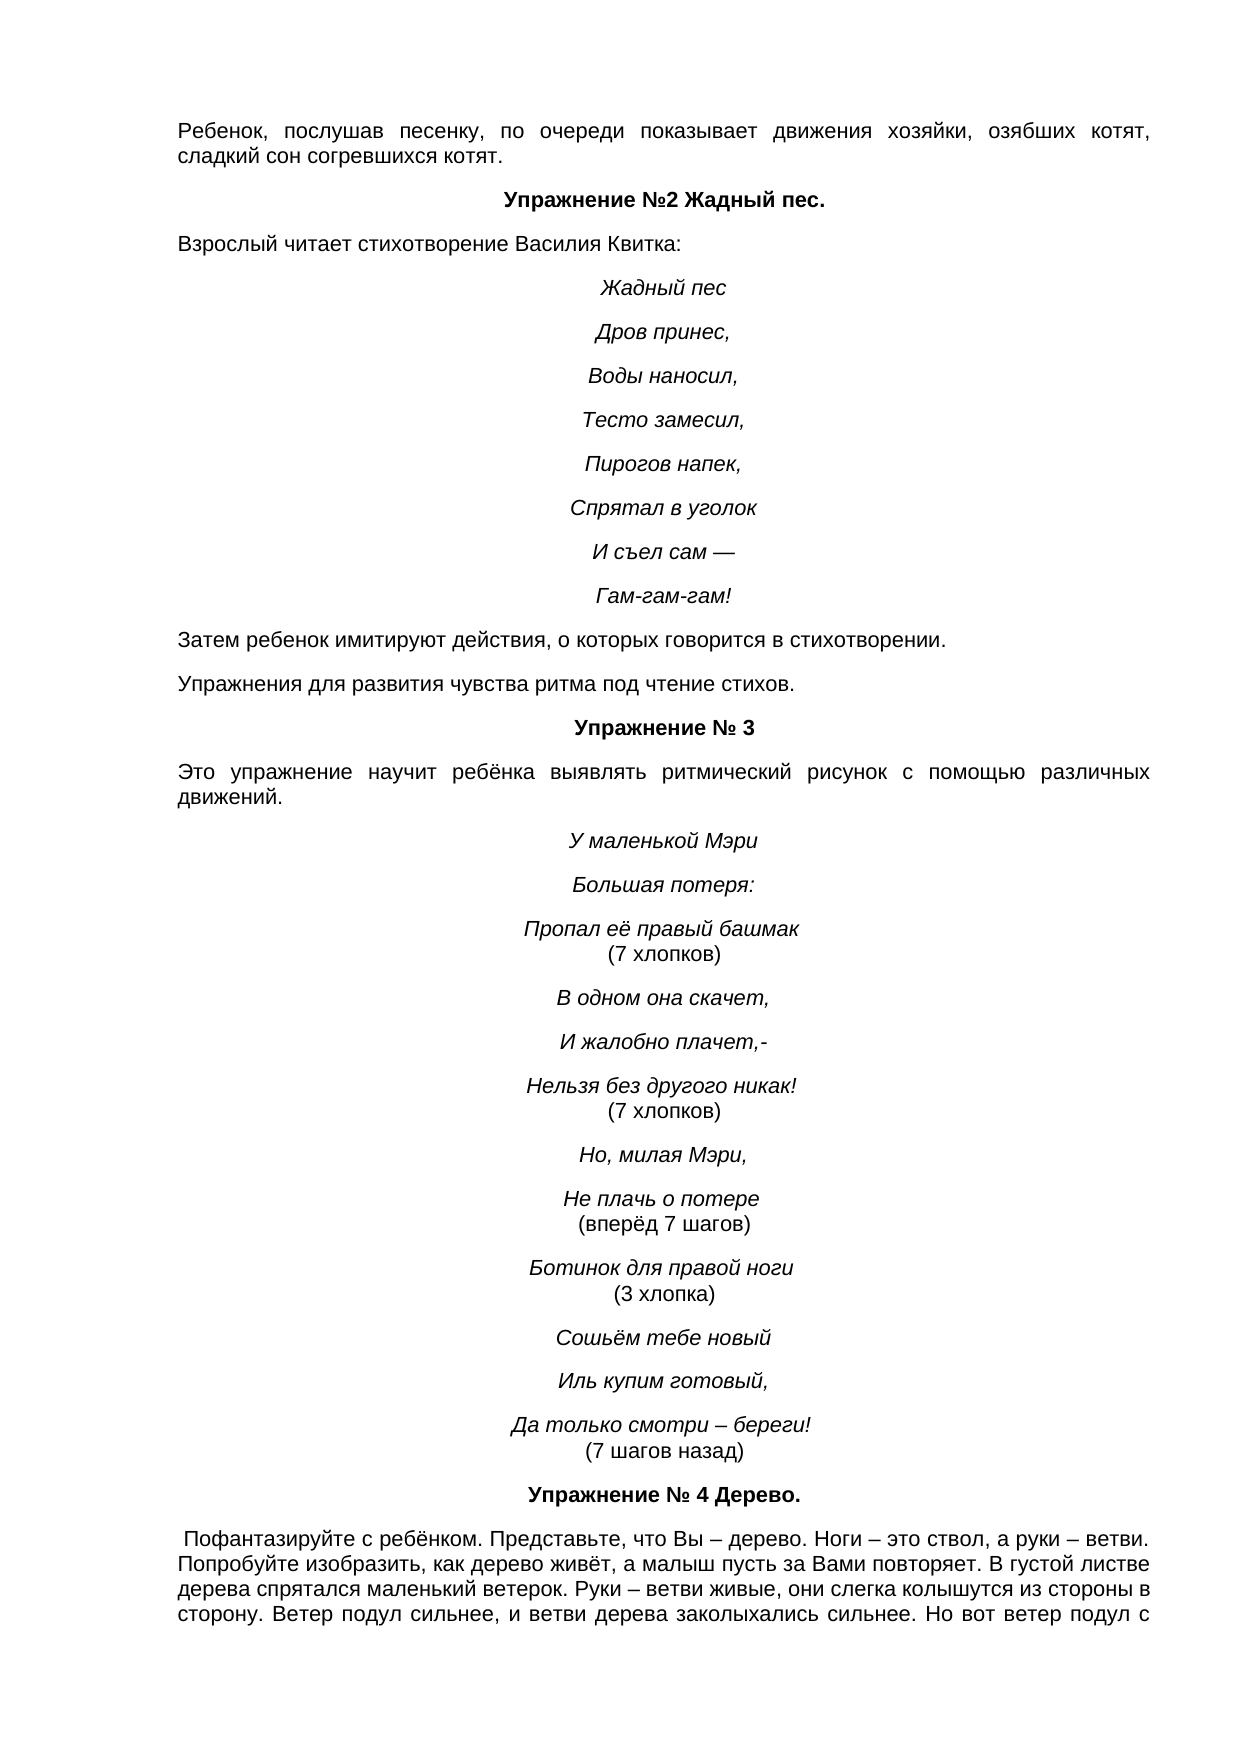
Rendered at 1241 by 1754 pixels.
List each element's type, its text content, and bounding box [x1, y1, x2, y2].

text Не плачь о потере (вперёд 7 шагов) [177, 1186, 1152, 1236]
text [177, 1525, 1152, 1626]
text Тесто замесил, [177, 407, 1152, 432]
text Большая потеря: [177, 872, 1152, 897]
text Затем ребенок имитируют действия, о которых говорится в стихотворении. [177, 627, 1152, 652]
text И жалобно плачет,- [177, 1029, 1152, 1054]
text Да только смотри – береги! (7 шагов назад) [177, 1412, 1152, 1463]
text В одном она скачет, [177, 985, 1152, 1010]
text Иль купим готовый, [177, 1368, 1152, 1393]
text Дров принес, [177, 319, 1152, 344]
text Взрослый читает стихотворение Василия Квитка: [177, 231, 1152, 256]
text Сошьём тебе новый [177, 1324, 1152, 1349]
text Упражнение №2 Жадный пес. [177, 187, 1152, 212]
text Гам-гам-гам! [177, 583, 1152, 608]
text Пропал её правый башмак (7 хлопков) [177, 916, 1152, 966]
text Ребенок, послушав песенку, по очереди показывает движения хозяйки, озябших котят, сладкий сон согревшихся котят. [177, 118, 1152, 168]
text У маленькой Мэри [177, 828, 1152, 853]
text Это упражнение научит ребёнка выявлять ритмический рисунок с помощью различных движений. [177, 759, 1152, 809]
text Жадный пес [177, 275, 1152, 300]
text Упражнение № 3 [177, 715, 1152, 740]
text Но, милая Мэри, [177, 1142, 1152, 1167]
text Упражнение № 4 Дерево. [177, 1481, 1152, 1507]
text Нельзя без другого никак! (7 хлопков) [177, 1073, 1152, 1123]
text Ботинок для правой ноги (3 хлопка) [177, 1255, 1152, 1306]
text Пирогов напек, [177, 451, 1152, 476]
text Спрятал в уголок [177, 495, 1152, 520]
text Упражнения для развития чувства ритма под чтение стихов. [177, 671, 1152, 696]
text И съел сам — [177, 539, 1152, 564]
text Воды наносил, [177, 363, 1152, 388]
